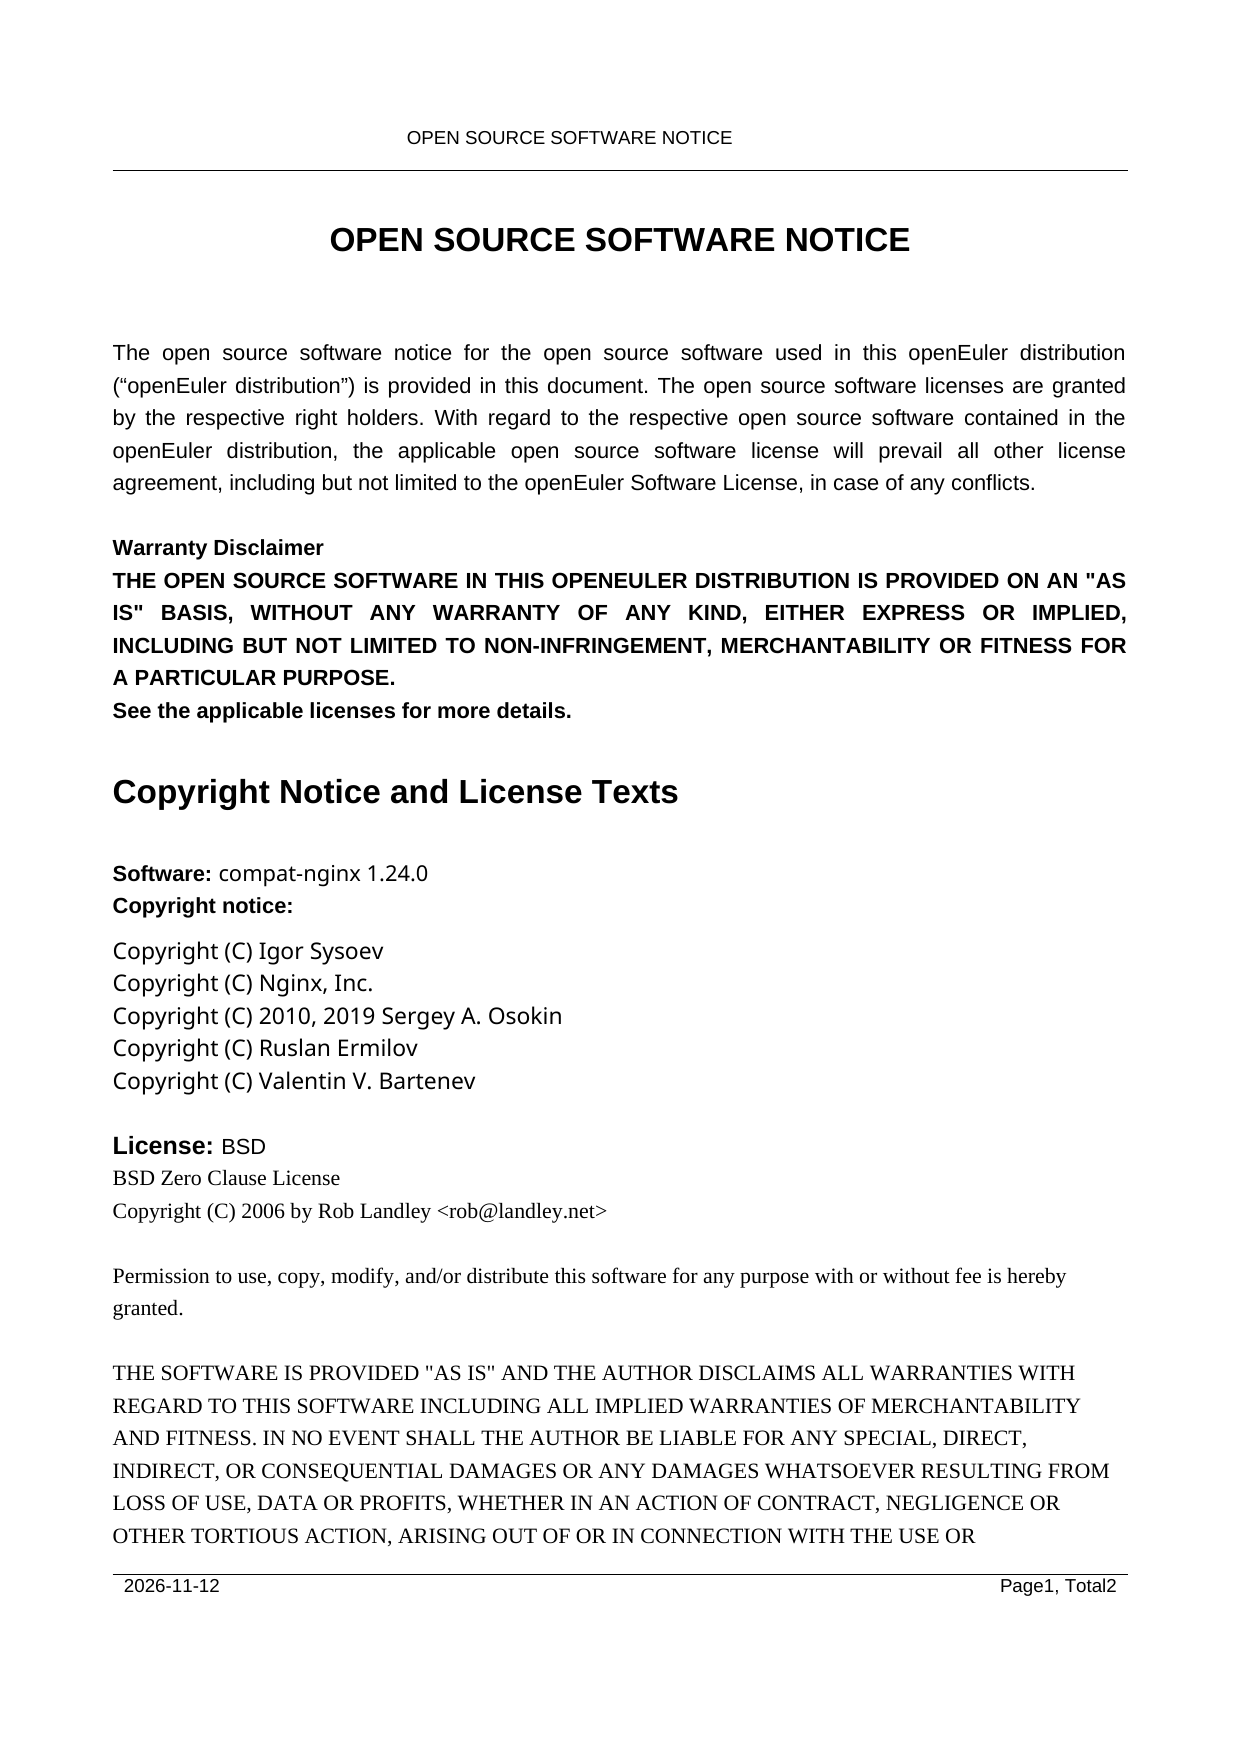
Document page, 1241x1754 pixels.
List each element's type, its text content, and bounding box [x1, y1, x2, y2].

text Copyright (C) Ruslan Ermilov [112, 1031, 1128, 1064]
text License: BSD [112, 1129, 1128, 1161]
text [112, 1161, 1128, 1551]
text The open source software notice for the open source software used in this openEuler distribution (“openEuler distribution”) is provided in this document. The open source software licenses are granted by the respective right holders. With regard to the respective open source software contained in the openEuler distribution, the applicable open source software license will prevail all other license agreement, including but not limited to the openEuler Software License, in case of any conflicts. [112, 336, 1128, 499]
text Copyright Notice and License Texts [112, 759, 1128, 824]
text Copyright (C) 2010, 2019 Sergey A. Osokin [112, 999, 1128, 1031]
text OPEN SOURCE SOFTWARE NOTICE [112, 206, 1128, 271]
text Copyright (C) Valentin V. Bartenev [112, 1064, 1128, 1129]
title Software: compat-nginx 1.24.0 [112, 856, 1128, 889]
text Copyright (C) Nginx, Inc. [112, 966, 1128, 999]
text Copyright (C) Igor Sysoev [112, 934, 1128, 966]
text Warranty Disclaimer [112, 531, 1128, 564]
text THE OPEN SOURCE SOFTWARE IN THIS OPENEULER DISTRIBUTION IS PROVIDED ON AN "AS IS" BASIS, WITHOUT ANY WARRANTY OF ANY KIND, EITHER EXPRESS OR IMPLIED, INCLUDING BUT NOT LIMITED TO NON-INFRINGEMENT, MERCHANTABILITY OR FITNESS FOR A PARTICULAR PURPOSE. See the applicable licenses for more details. [112, 564, 1128, 726]
text Copyright notice: [112, 889, 1128, 921]
